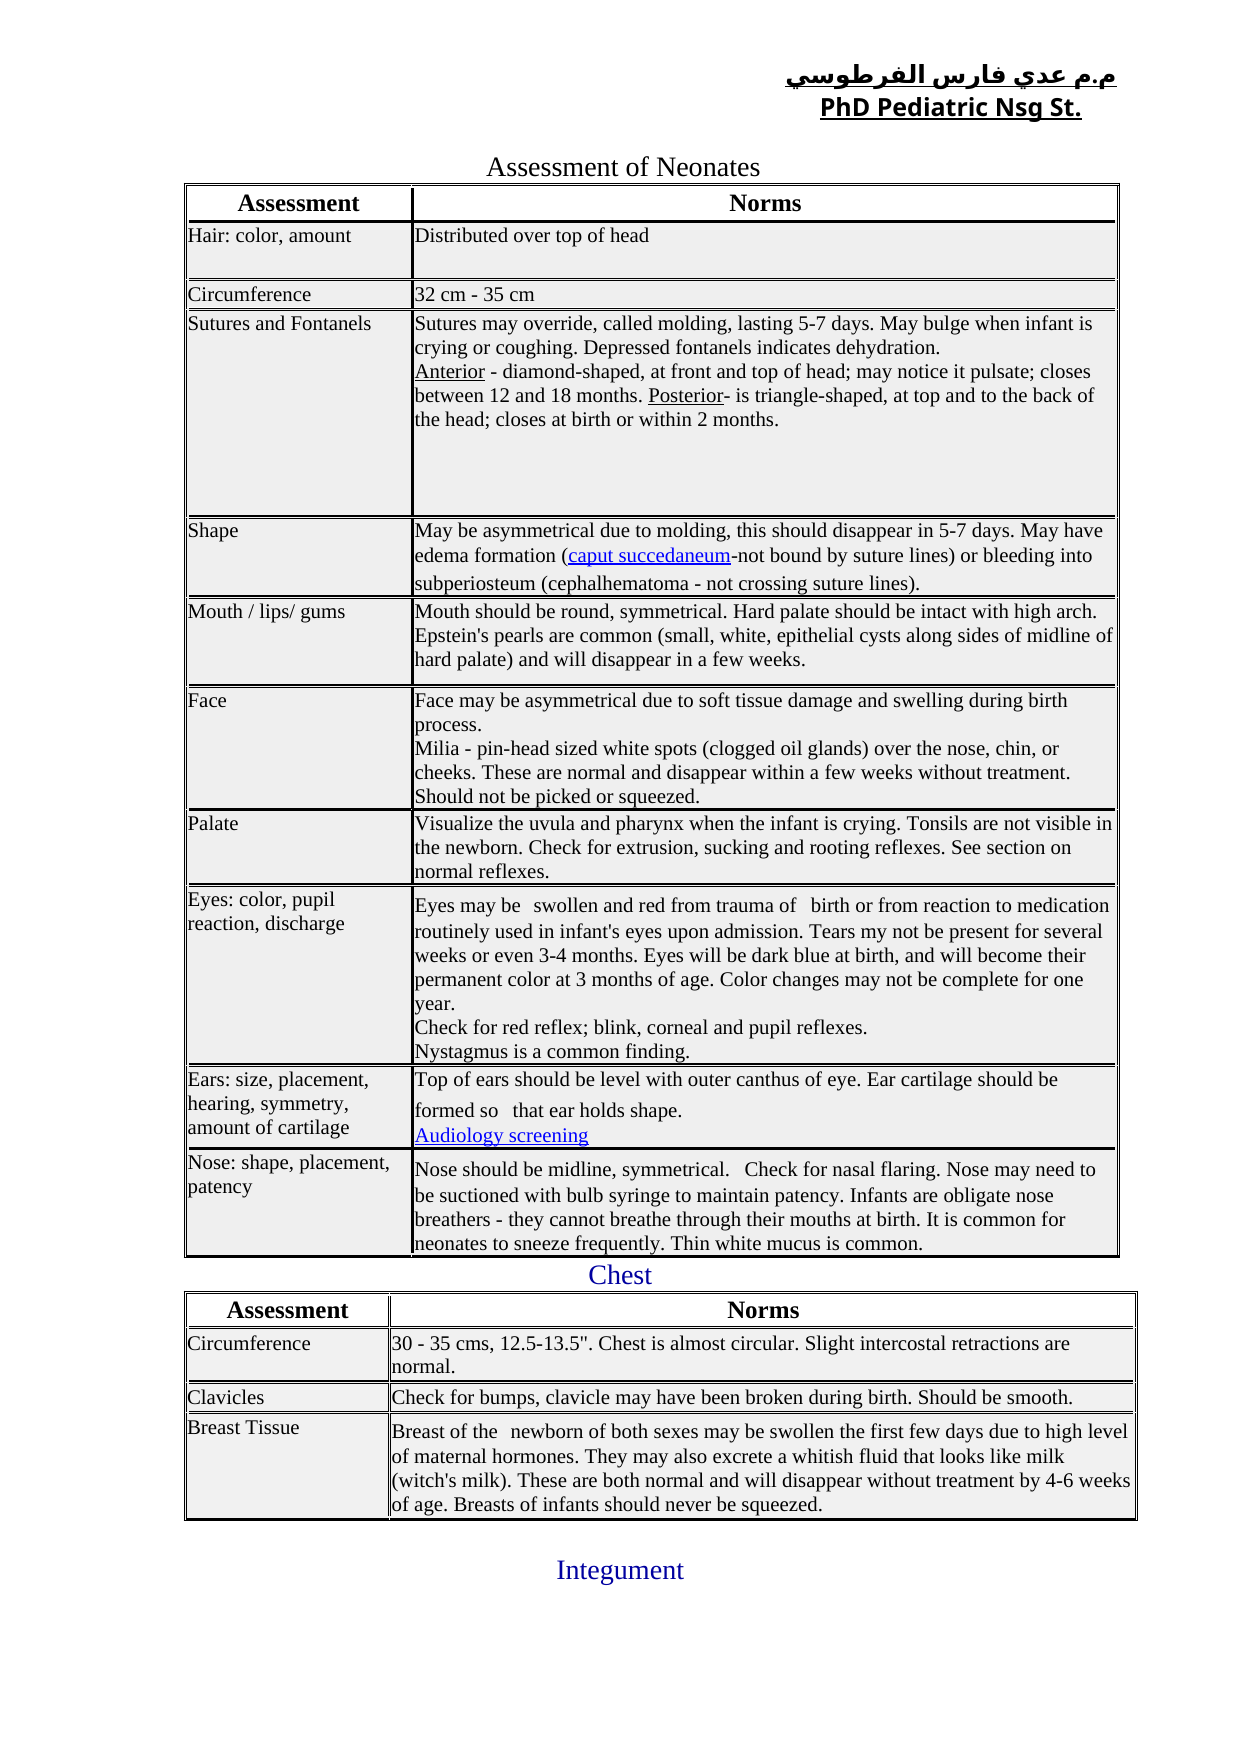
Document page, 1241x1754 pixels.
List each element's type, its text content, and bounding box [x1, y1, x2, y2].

table_cell Circumference [185, 278, 412, 307]
table_cell Circumference [185, 1326, 390, 1380]
table_cell Mouth should be round, symmetrical. Hard palate should be intact with high arch. Epstein's pearls are common (small, white, epithelial cysts along sides of midline of hard palate) and will disappear in a few weeks. [414, 595, 1117, 684]
table_cell Hair: color, amount [187, 220, 411, 278]
table_header Assessment [187, 1294, 390, 1326]
table_cell Sutures may override, called molding, lasting 5-7 days. May bulge when infant is crying or coughing. Depressed fontanels indicates dehydration. Anterior - diamond-shaped, at front and top of head; may notice it pulsate; closes between 12 and 18 months. Posterior- is triangle-shaped, at top and to the back of the head; closes at birth or within 2 months. [414, 308, 1117, 515]
table_cell Breast of the newborn of both sexes may be swollen the first few days due to high level of maternal hormones. They may also excrete a whitish fluid that looks like milk (witch's milk). These are both normal and will disappear without treatment by 4-6 weeks of age. Breasts of infants should never be squeezed. [390, 1411, 1136, 1518]
table_cell 30 - 35 cms, 12.5-13.5". Chest is almost circular. Slight intercostal retractions are normal. [390, 1326, 1136, 1380]
table_cell Sutures and Fontanels [187, 308, 411, 515]
table_cell 32 cm - 35 cm [412, 278, 1118, 307]
table_cell Face may be asymmetrical due to soft tissue damage and swelling during birth process. Milia - pin-head sized white spots (clogged oil glands) over the nose, chin, or cheeks. These are normal and disappear within a few weeks without treatment. Should not be picked or squeezed. [414, 684, 1117, 808]
table_cell Shape [187, 515, 411, 595]
table_header Norms [412, 186, 1117, 220]
table_cell Palate [185, 808, 411, 883]
text Chest [187, 1258, 1053, 1291]
table_header Norms [390, 1294, 1135, 1326]
table_cell Breast Tissue [185, 1411, 390, 1518]
table_cell Top of ears should be level with outer canthus of eye. Ear cartilage should be formed so that ear holds shape. Audiology screening [414, 1063, 1117, 1147]
table_cell Mouth / lips/ gums [187, 595, 411, 684]
table_header Assessment [187, 184, 412, 220]
table_cell Nose: shape, placement, patency [187, 1147, 412, 1255]
table_cell Nose should be midline, symmetrical. Check for nasal flaring. Nose may need to be suctioned with bulb syringe to maintain patency. Infants are obligate nose breathers - they cannot breathe through their mouths at birth. It is common for neonates to sneeze frequently. Thin white mucus is common. [412, 1147, 1117, 1255]
table_cell Ears: size, placement, hearing, symmetry, amount of cartilage [187, 1063, 411, 1147]
table_cell Face [187, 684, 411, 808]
text Integument [187, 1553, 1053, 1586]
table_cell Clavicles [187, 1380, 388, 1411]
table_cell Check for bumps, clavicle may have been broken during birth. Should be smooth. [391, 1380, 1135, 1411]
table_cell May be asymmetrical due to molding, this should disappear in 5-7 days. May have edema formation (caput succedaneum-not bound by suture lines) or bleeding into subperiosteum (cephalhematoma - not crossing suture lines). [414, 515, 1117, 595]
text Assessment of Neonates [187, 150, 1053, 182]
table_cell Visualize the uvula and pharynx when the infant is crying. Tonsils are not visible in the newborn. Check for extrusion, sucking and rooting reflexes. See section on normal reflexes. [414, 808, 1118, 883]
table_cell Eyes: color, pupil reaction, discharge [187, 883, 411, 1063]
table_cell Distributed over top of head [414, 220, 1117, 278]
table_cell Eyes may be swollen and red from trauma of birth or from reaction to medication routinely used in infant's eyes upon admission. Tears my not be present for several weeks or even 3-4 months. Eyes will be dark blue at birth, and will become their permanent color at 3 months of age. Color changes may not be complete for one year. Check for red reflex; blink, corneal and pupil reflexes. Nystagmus is a common finding. [414, 883, 1117, 1063]
